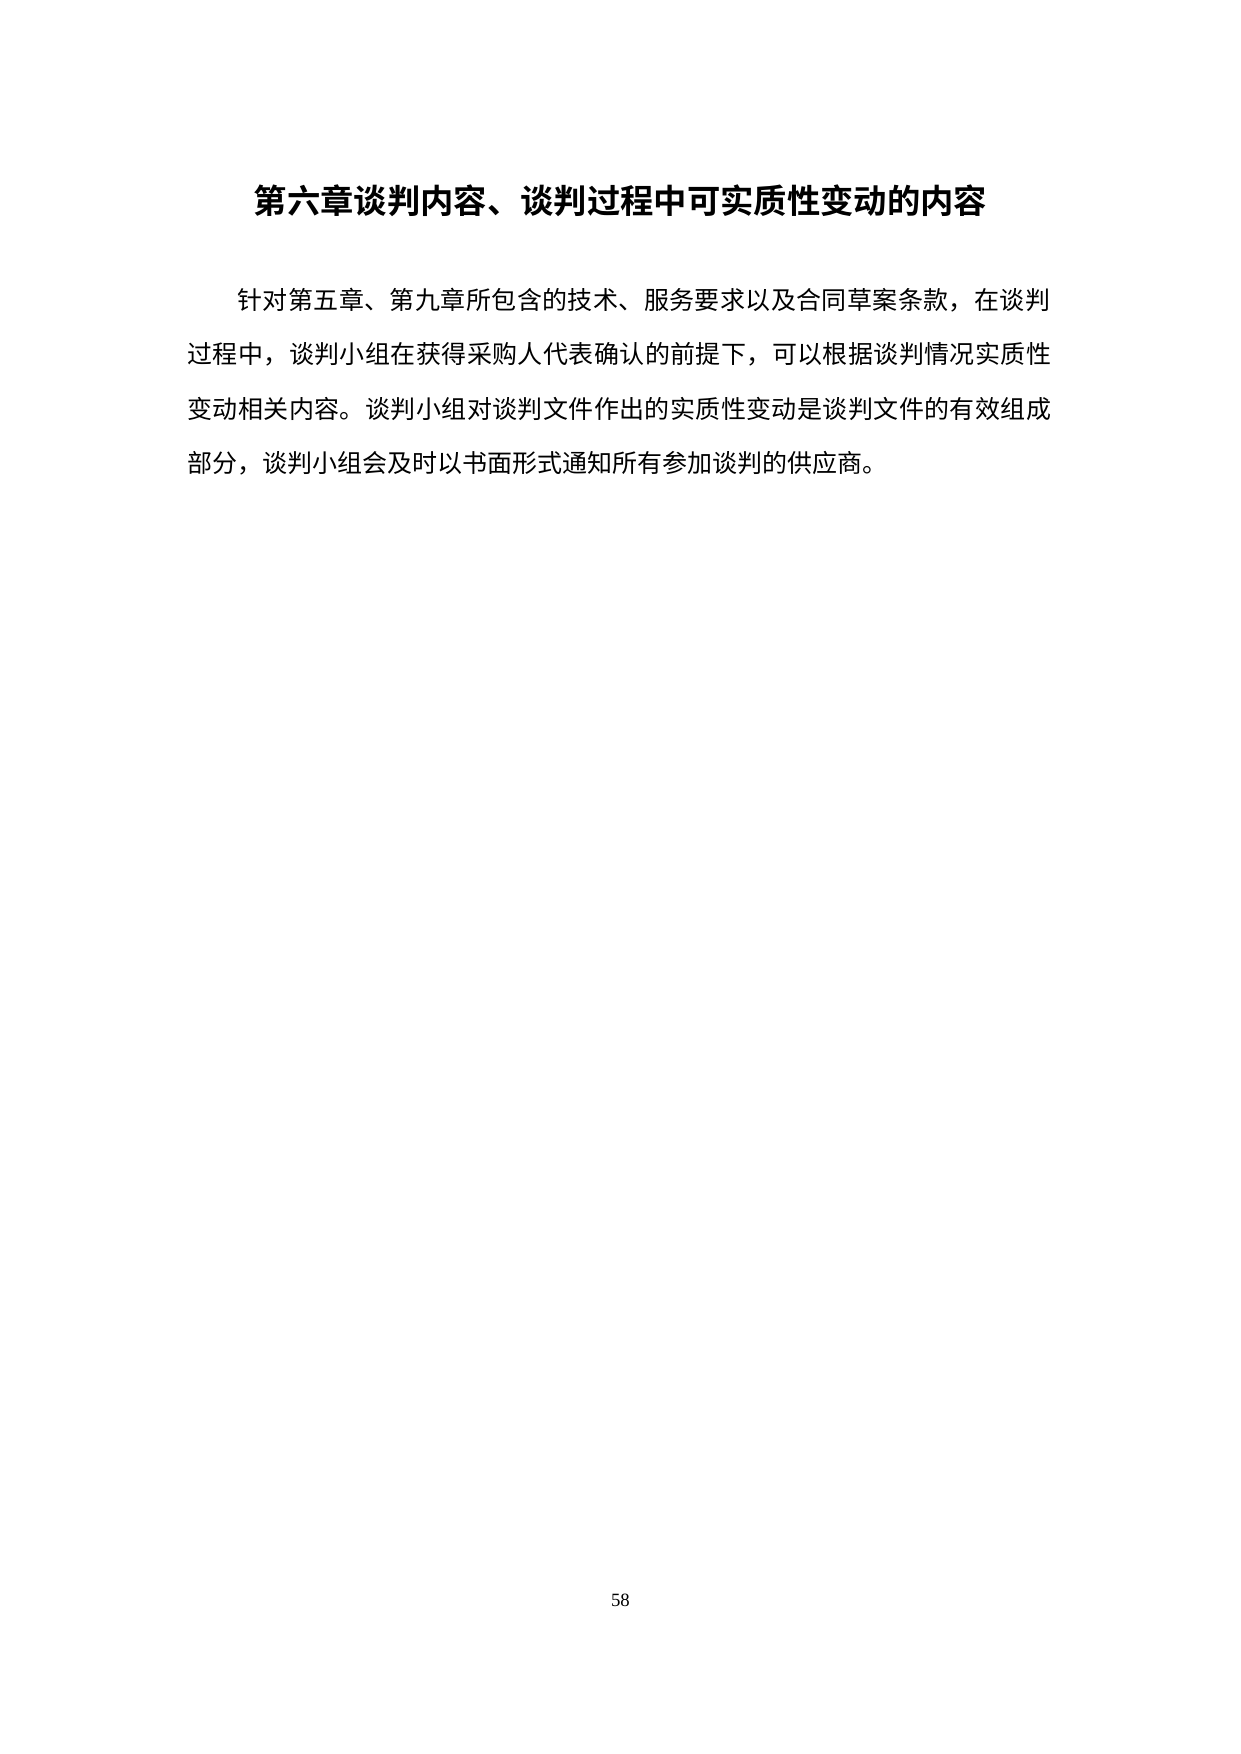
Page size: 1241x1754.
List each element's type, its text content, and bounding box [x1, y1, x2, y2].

title 第六章谈判内容、谈判过程中可实质性变动的内容 [187, 175, 1053, 223]
text 针对第五章、第九章所包含的技术、服务要求以及合同草案条款，在谈判过程中，谈判小组在获得采购人代表确认的前提下，可以根据谈判情况实质性变动相关内容。谈判小组对谈判文件作出的实质性变动是谈判文件的有效组成部分，谈判小组会及时以书面形式通知所有参加谈判的供应商。 [187, 281, 1053, 480]
